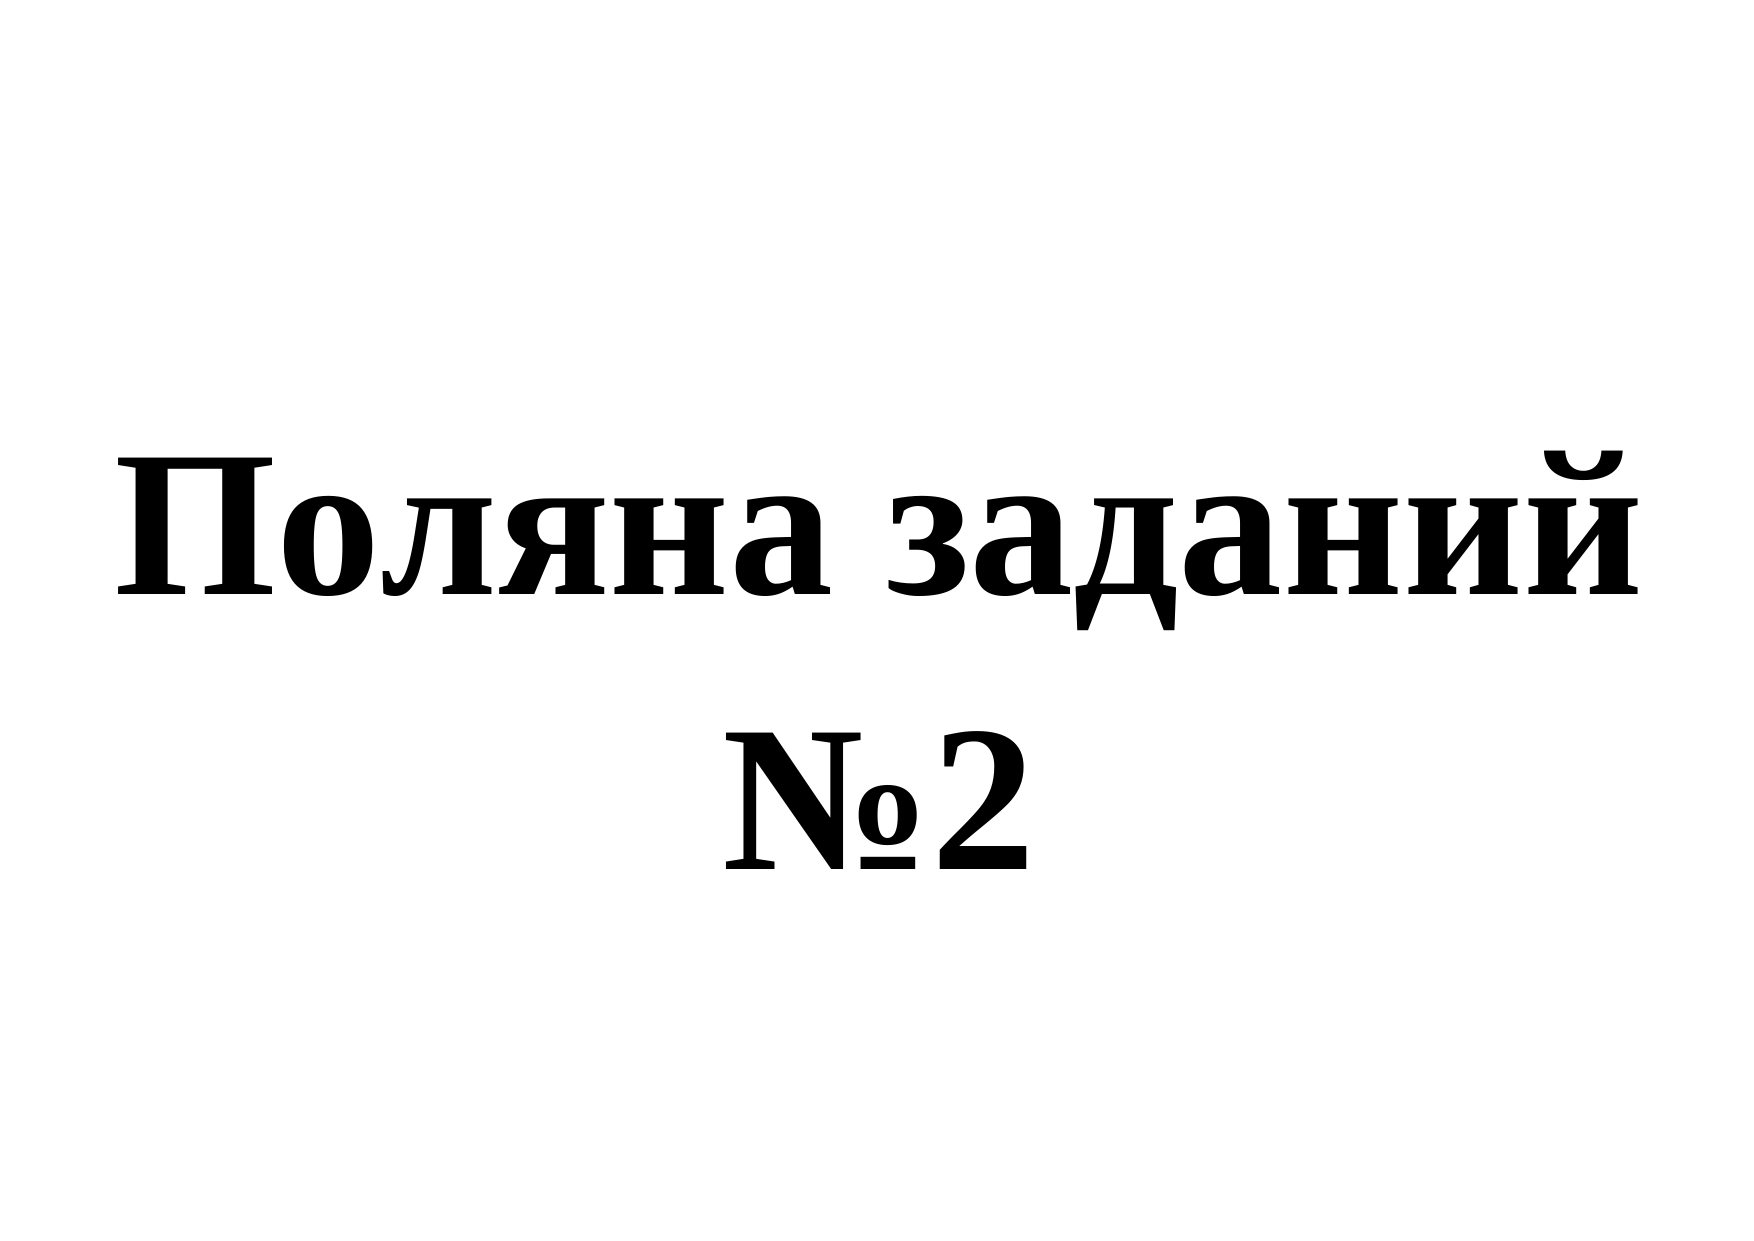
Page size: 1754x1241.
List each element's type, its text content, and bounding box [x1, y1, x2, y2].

text Поляна заданий №2 [59, 400, 1698, 915]
